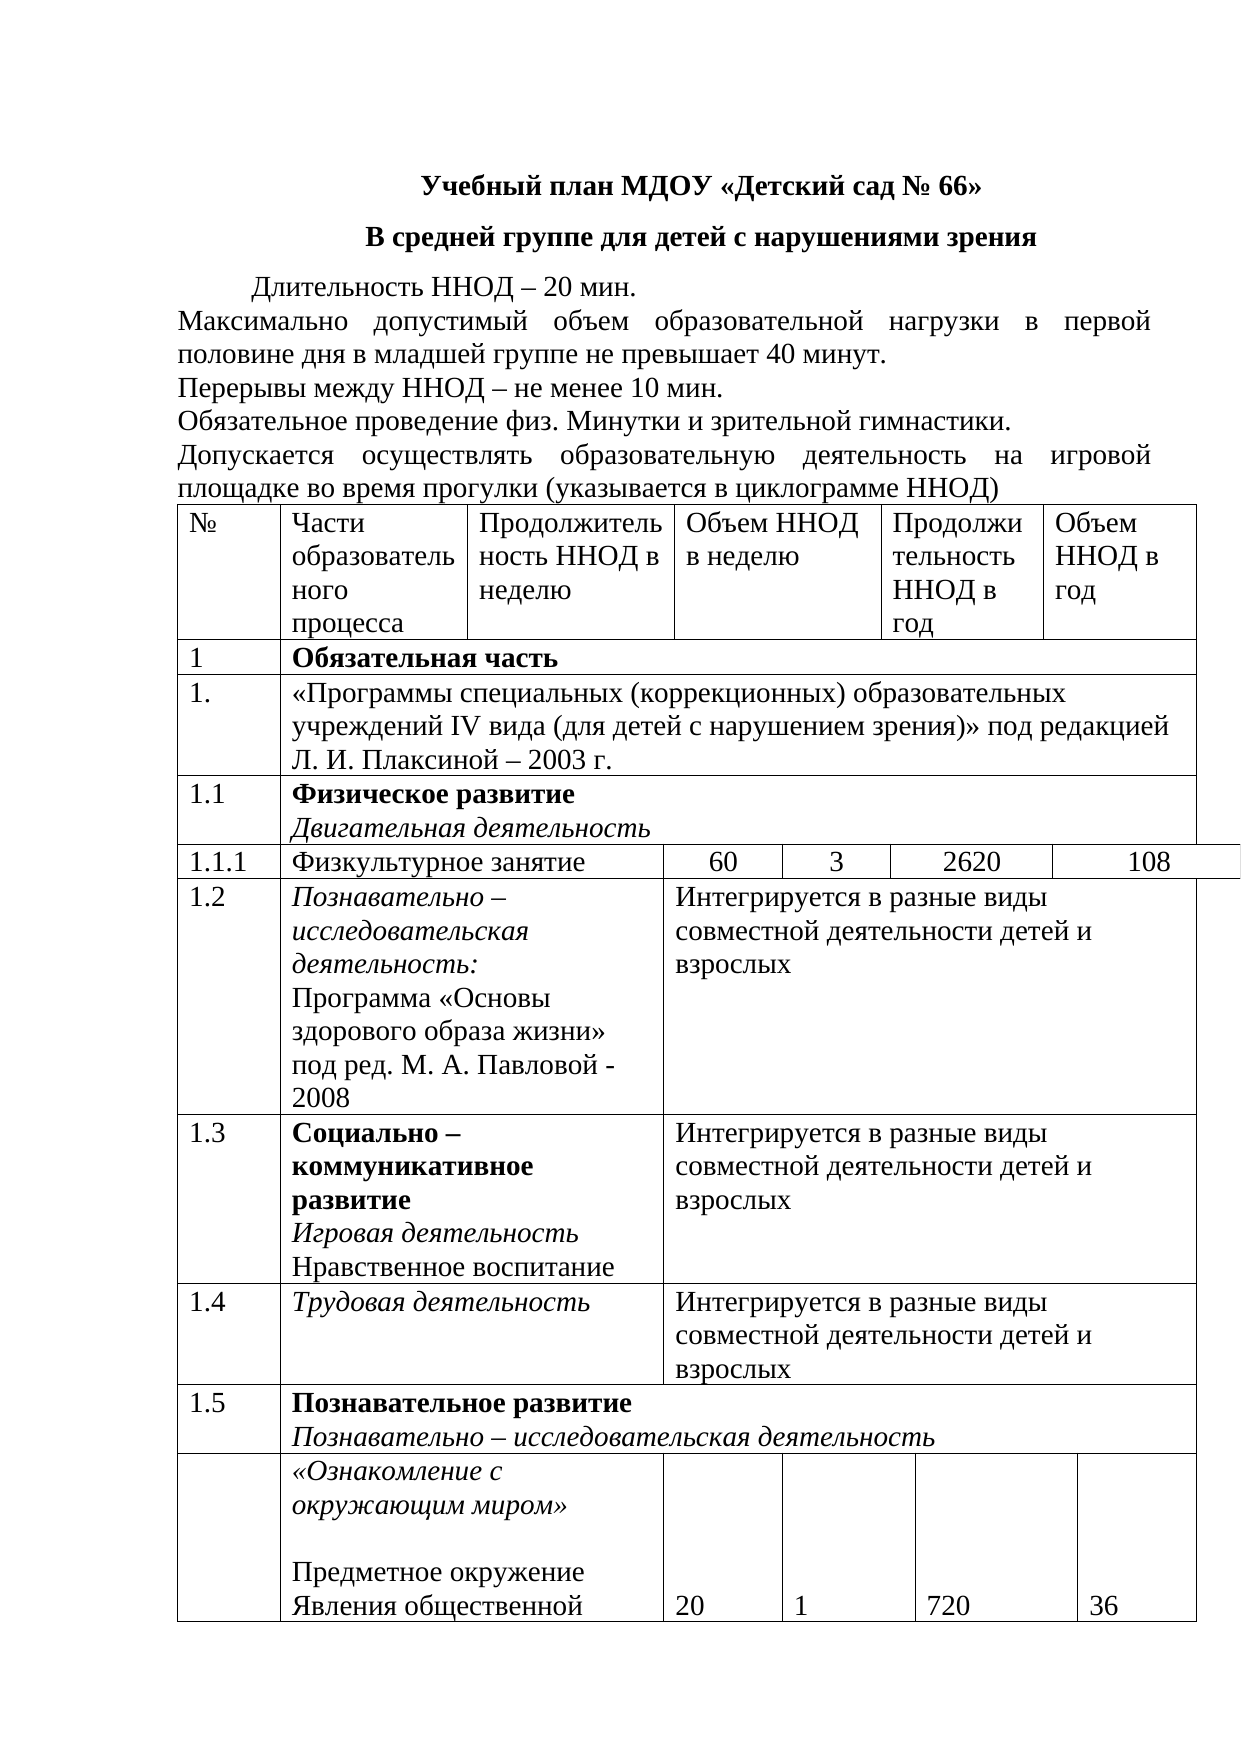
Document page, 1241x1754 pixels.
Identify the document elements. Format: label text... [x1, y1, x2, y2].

table_cell 1 [178, 640, 280, 674]
table_header Части образовательного процесса [281, 505, 467, 639]
text В средней группе для детей с нарушениями зрения [177, 219, 1152, 252]
table_cell Интегрируется в разные виды совместной деятельности детей и взрослых [664, 1115, 1196, 1283]
table_header Продолжительность ННОД в год [882, 505, 1043, 639]
table_cell 36 [1078, 1454, 1196, 1621]
table_cell 1.1.1 [178, 845, 280, 878]
text Обязательное проведение физ. Минутки и зрительной гимнастики. [177, 403, 1152, 437]
table_header Продолжительность ННОД в неделю [468, 505, 674, 639]
table_cell Познавательное развитие Познавательно – исследовательская деятельность [281, 1385, 1196, 1452]
table_cell Познавательно – исследовательская деятельность: Программа «Основы здорового образа жизни» под ред. М. А. Павловой - 2008 [281, 879, 663, 1114]
table_cell 2620 [891, 845, 1052, 878]
table_header № [178, 505, 280, 639]
table_cell Социально – коммуникативное развитие Игровая деятельность Нравственное воспитание [281, 1115, 663, 1283]
text Максимально допустимый объем образовательной нагрузки в первой половине дня в младшей группе не превышает 40 минут. [177, 303, 1152, 370]
text Допускается осуществлять образовательную деятельность на игровой площадке во время прогулки (указывается в циклограмме ННОД) [177, 437, 1152, 504]
table_header Объем ННОД в год [1044, 505, 1196, 639]
text Перерывы между ННОД – не менее 10 мин. [177, 370, 1152, 403]
table_cell 1.2 [178, 879, 280, 1114]
text Учебный план МДОУ «Детский сад № 66» [177, 168, 1152, 202]
table_cell 1.4 [178, 1284, 280, 1384]
table_cell 3 [783, 845, 890, 878]
table_cell Физкультурное занятие [281, 845, 663, 878]
table_cell 720 [916, 1454, 1077, 1621]
table_cell «Программы специальных (коррекционных) образовательных учреждений IV вида (для детей с нарушением зрения)» под редакцией Л. И. Плаксиной – 2003 г. [281, 675, 1196, 775]
table_cell Интегрируется в разные виды совместной деятельности детей и взрослых [664, 1284, 1196, 1384]
table_cell 1. [178, 675, 280, 775]
text Длительность ННОД – 20 мин. [177, 269, 1152, 303]
table_cell 1.1 [178, 776, 280, 843]
table_cell Трудовая деятельность [281, 1284, 663, 1384]
table_cell Физическое развитие Двигательная деятельность [281, 776, 1196, 843]
table_cell [178, 1454, 280, 1621]
table_cell 20 [664, 1454, 782, 1621]
table_cell 1 [783, 1454, 915, 1621]
table_cell 1.3 [178, 1115, 280, 1283]
table_cell 1.5 [178, 1385, 280, 1452]
table_cell 108 [1053, 845, 1240, 878]
table_cell Интегрируется в разные виды совместной деятельности детей и взрослых [664, 879, 1196, 1114]
table_header Объем ННОД в неделю [675, 505, 881, 639]
table_cell 60 [664, 845, 782, 878]
table_cell Обязательная часть [281, 640, 1196, 674]
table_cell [281, 1454, 663, 1621]
